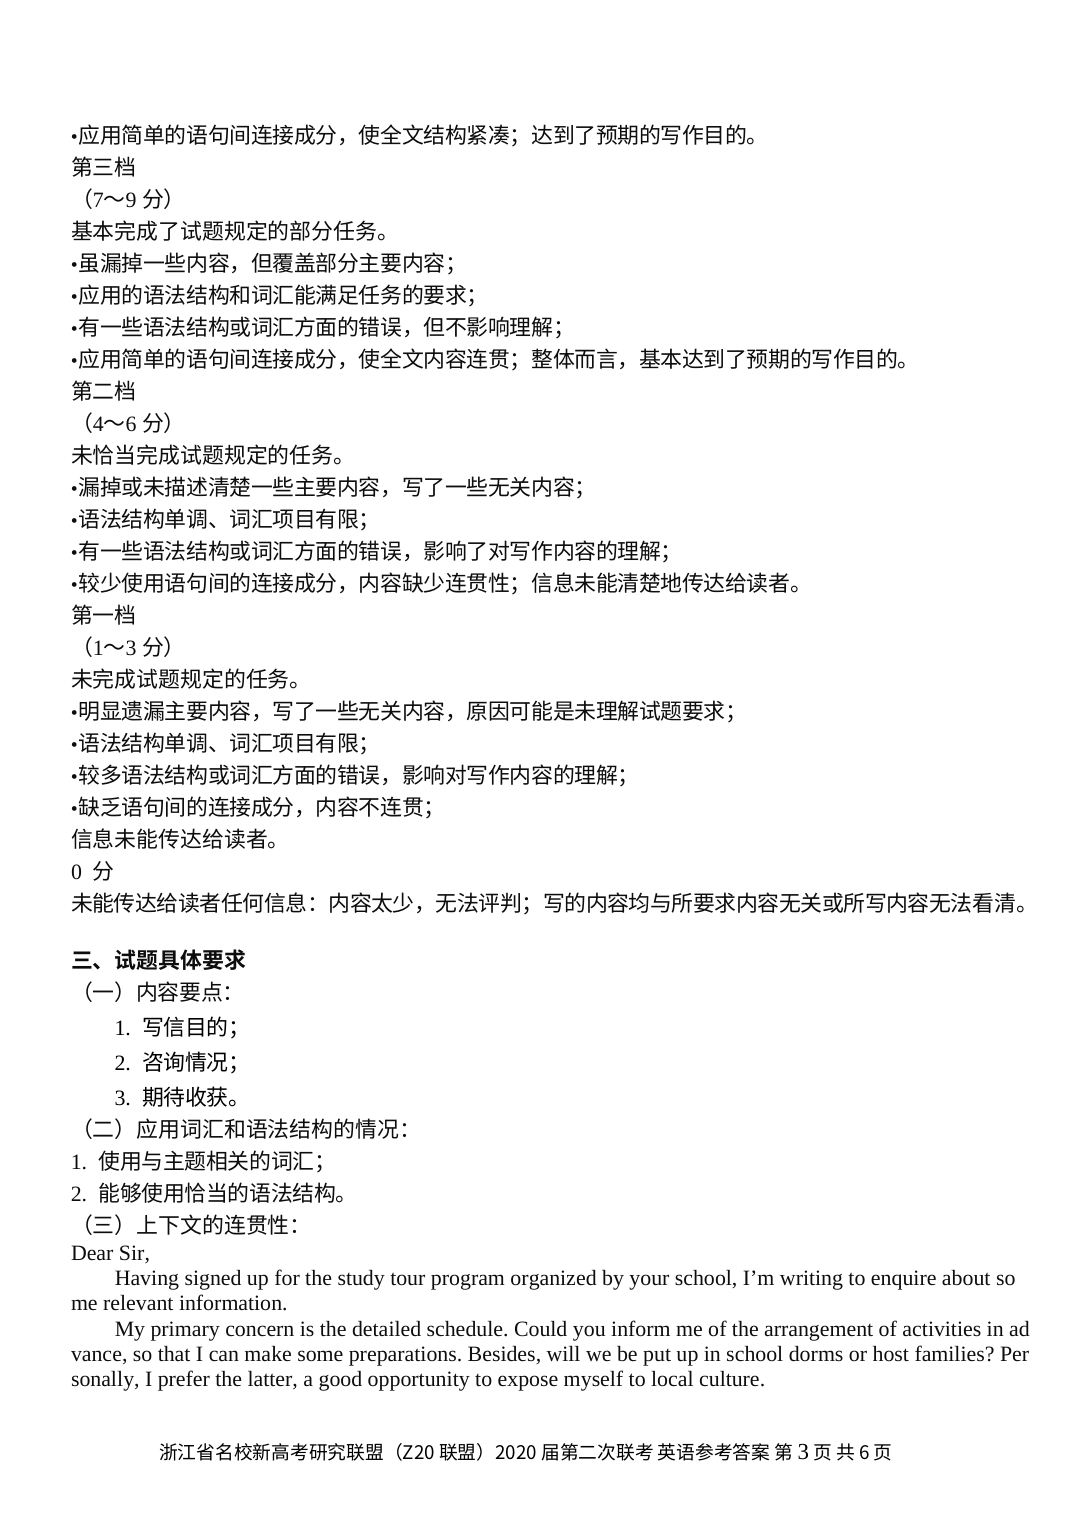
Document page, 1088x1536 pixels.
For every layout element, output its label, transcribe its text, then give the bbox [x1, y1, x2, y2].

list 应用简单的语句间连接成分，使全文内容连贯；整体而言，基本达到了预期的写作目的。 [71, 342, 1037, 374]
list 有一些语法结构或词汇方面的错误，影响了对写作内容的理解； [71, 534, 1037, 566]
list 期待收获。 [114, 1080, 1037, 1112]
text 未恰当完成试题规定的任务。 [71, 438, 1037, 470]
text 第一档 [71, 598, 1037, 630]
text （三）上下文的连贯性： [71, 1208, 1037, 1239]
list 漏掉或未描述清楚一些主要内容，写了一些无关内容； [71, 470, 1037, 502]
list 语法结构单调、词汇项目有限； [71, 726, 1037, 758]
text 三、试题具体要求 [71, 943, 1037, 975]
list 有一些语法结构或词汇方面的错误，但不影响理解； [71, 310, 1037, 342]
text 0 分 [71, 854, 1037, 886]
list 应用的语法结构和词汇能满足任务的要求； [71, 278, 1037, 310]
list 明显遗漏主要内容，写了一些无关内容，原因可能是未理解试题要求； [71, 694, 1037, 726]
list 使用与主题相关的词汇； [71, 1144, 1037, 1176]
text 未完成试题规定的任务。 [71, 662, 1037, 694]
list 能够使用恰当的语法结构。 [71, 1176, 1037, 1208]
text （二）应用词汇和语法结构的情况： [71, 1112, 1037, 1144]
text 第三档 [71, 150, 1037, 182]
text （1～3 分） [71, 630, 1037, 662]
list 较少使用语句间的连接成分，内容缺少连贯性；信息未能清楚地传达给读者。 [71, 566, 1037, 598]
text 基本完成了试题规定的部分任务。 [71, 214, 1037, 246]
text 信息未能传达给读者。 [71, 822, 1037, 854]
text （7～9 分） [71, 182, 1037, 213]
list 较多语法结构或词汇方面的错误，影响对写作内容的理解； [71, 758, 1037, 790]
list 虽漏掉一些内容，但覆盖部分主要内容； [71, 246, 1037, 277]
list 写信目的； [114, 1010, 1037, 1042]
list 语法结构单调、词汇项目有限； [71, 502, 1037, 534]
text （一）内容要点： [71, 975, 1037, 1007]
list 咨询情况； [114, 1045, 1037, 1077]
text Having signed up for the study tour program organized by your school, I’m writing to enquire about some relevant information. [71, 1265, 1017, 1316]
list 应用简单的语句间连接成分，使全文结构紧凑；达到了预期的写作目的。 [71, 118, 1037, 149]
list 缺乏语句间的连接成分，内容不连贯； [71, 790, 1037, 822]
text 未能传达给读者任何信息：内容太少，无法评判；写的内容均与所要求内容无关或所写内容无法看清。 [71, 886, 1017, 943]
text （4～6 分） [71, 406, 1037, 438]
text 第二档 [71, 374, 1037, 406]
text My primary concern is the detailed schedule. Could you inform me of the arrangement of activities in advance, so that I can make some preparations. Besides, will we be put up in school dorms or host families? Personally, I prefer the latter, a good opportunity to expose myself to local culture. [71, 1316, 1037, 1391]
text Dear Sir, [71, 1240, 1037, 1265]
